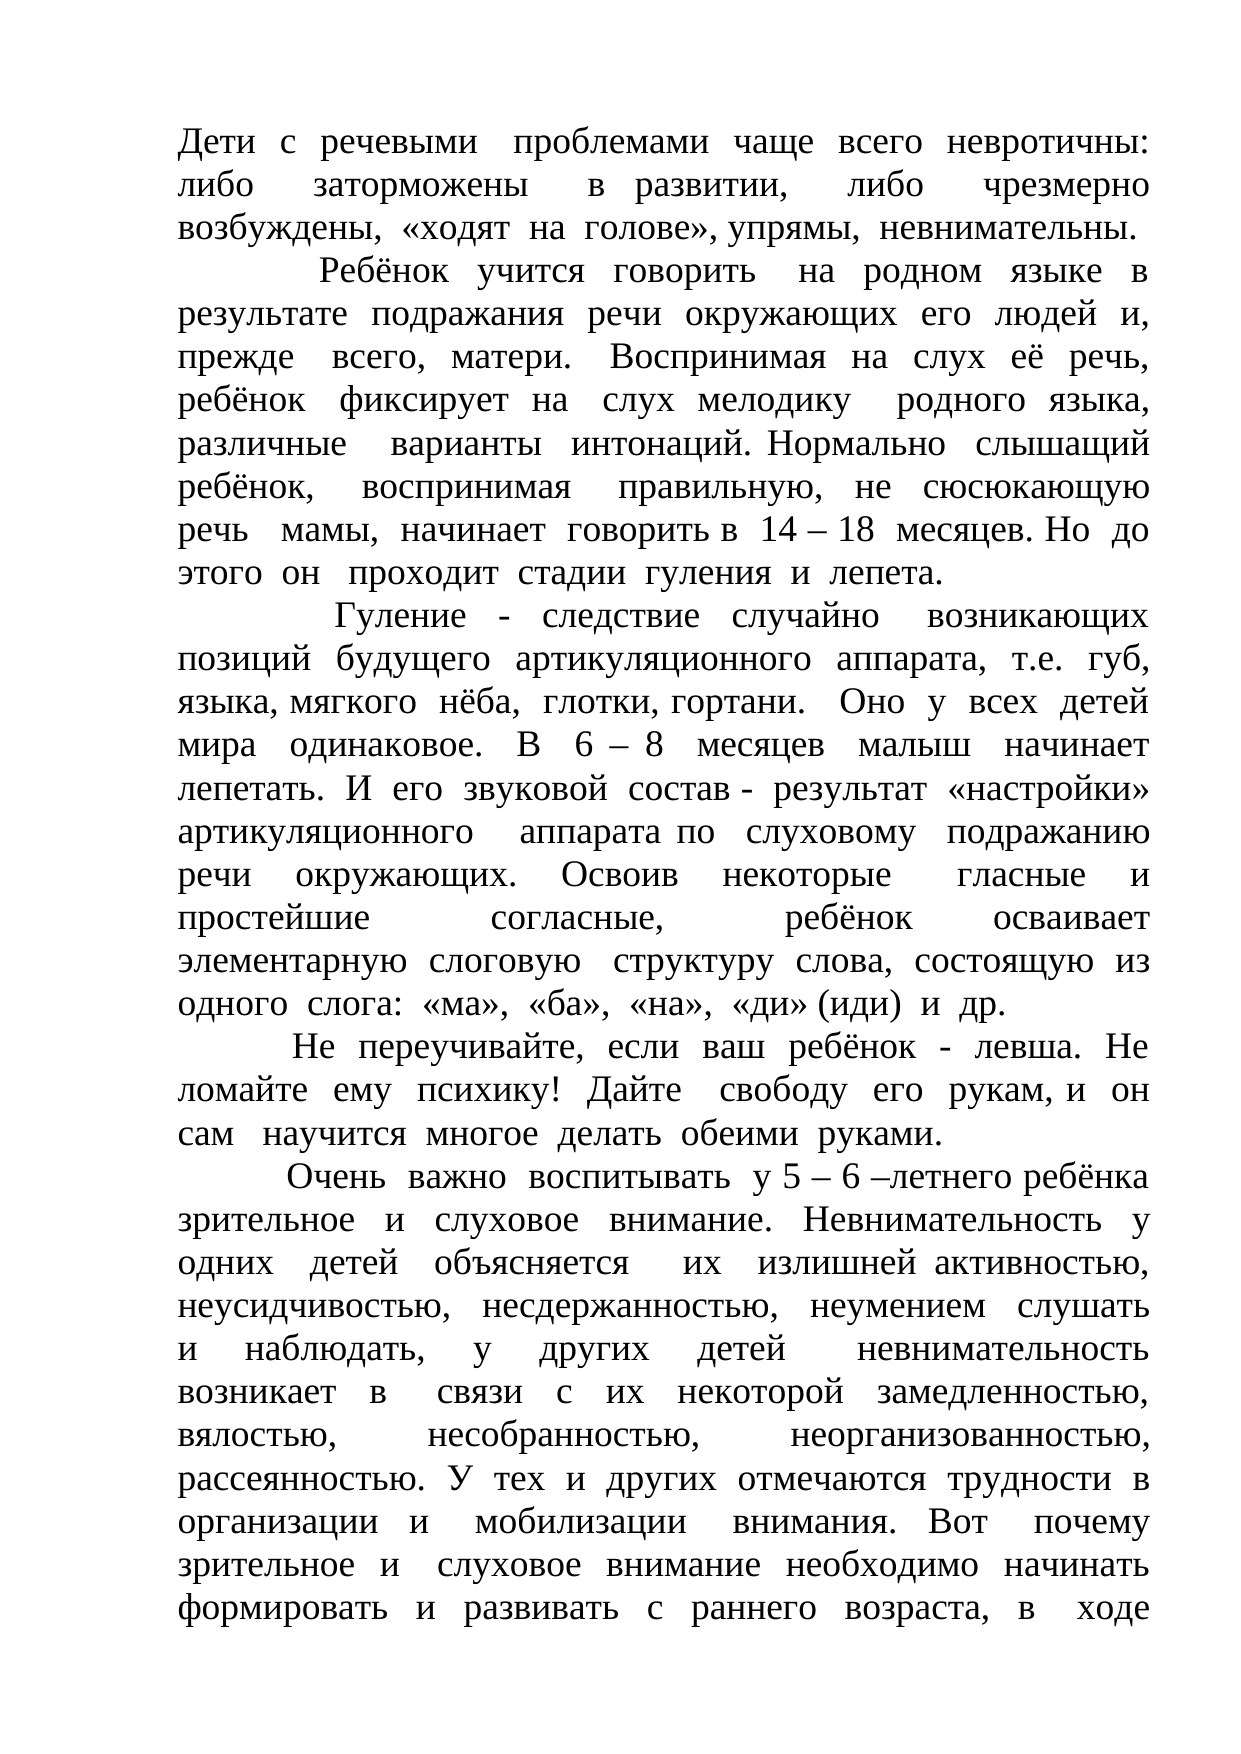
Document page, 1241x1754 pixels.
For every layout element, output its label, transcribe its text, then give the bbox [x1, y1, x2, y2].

text Ребёнок учится говорить на родном языке в результате подражания речи окружающих его людей и, прежде всего, матери. Воспринимая на слух её речь, ребёнок фиксирует на слух мелодику родного языка, различные варианты интонаций. Нормально слышащий ребёнок, воспринимая правильную, не сюсюкающую речь мамы, начинает говорить в 14 – 18 месяцев. Но до этого он проходит стадии гуления и лепета. [177, 247, 1152, 592]
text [177, 118, 1152, 247]
text Не переучивайте, если ваш ребёнок - левша. Не ломайте ему психику! Дайте свободу его рукам, и он сам научится многое делать обеими руками. [177, 1024, 1152, 1153]
text Гуление - следствие случайно возникающих позиций будущего артикуляционного аппарата, т.е. губ, языка, мягкого нёба, глотки, гортани. Оно у всех детей мира одинаковое. В 6 – 8 месяцев малыш начинает лепетать. И его звуковой состав - результат «настройки» артикуляционного аппарата по слуховому подражанию речи окружающих. Освоив некоторые гласные и простейшие согласные, ребёнок осваивает элементарную слоговую структуру слова, состоящую из одного слога: «ма», «ба», «на», «ди» (иди) и др. [177, 592, 1152, 1024]
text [177, 1153, 1152, 1627]
